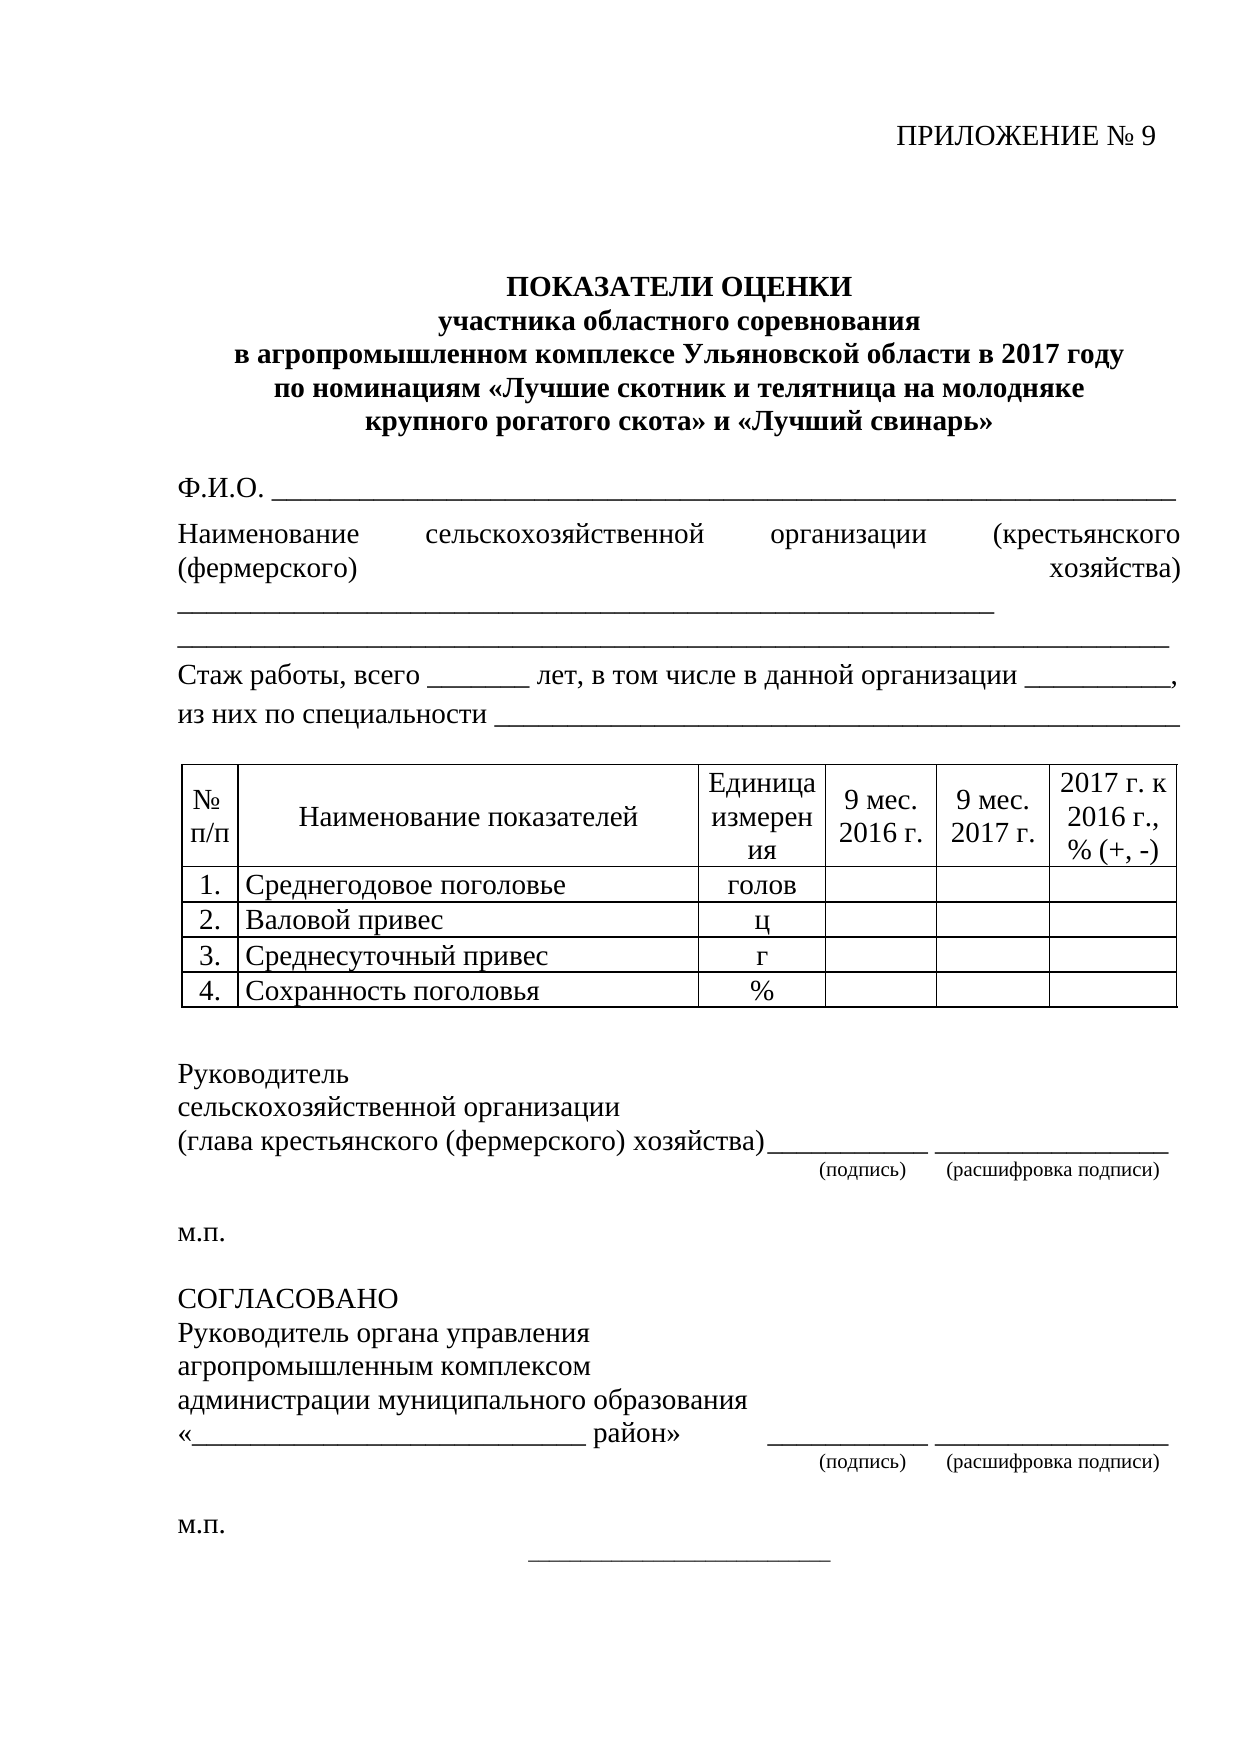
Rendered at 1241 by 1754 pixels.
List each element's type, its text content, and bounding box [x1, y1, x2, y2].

table_cell [1050, 973, 1176, 1006]
table_header Наименование показателей [239, 765, 698, 866]
table_cell ц [699, 903, 825, 936]
table_cell [937, 867, 1049, 901]
text Ф.И.О. ______________________________________________________________ [177, 470, 1181, 504]
table_cell Валовой привес [239, 903, 698, 936]
table_header 2017 г. к 2016 г., % (+, -) [1050, 765, 1176, 866]
text (подпись) (расшифровка подписи) [777, 1449, 1181, 1473]
table_cell [937, 973, 1049, 1006]
text администрации муниципального образования [177, 1382, 1181, 1415]
text участника областного соревнования [177, 303, 1181, 336]
table_cell [826, 938, 936, 971]
text «___________________________ район» ___________ ________________ [121, 1415, 1181, 1449]
table_cell 3. [183, 938, 237, 971]
table_cell % [699, 973, 825, 1006]
text м.п. [177, 1214, 1181, 1248]
table_cell Сохранность поголовья [239, 973, 698, 1006]
table_header Единица измерения [699, 765, 825, 866]
text ПРИЛОЖЕНИЕ № 9 [177, 118, 1181, 152]
table_cell г [699, 938, 825, 971]
table_cell [826, 903, 936, 936]
text сельскохозяйственной организации [121, 1089, 1181, 1123]
text СОГЛАСОВАНО [177, 1281, 1181, 1315]
text Руководитель органа управления [177, 1315, 1181, 1348]
table_cell 1. [183, 867, 237, 901]
table_cell [1050, 903, 1176, 936]
table_cell 4. [183, 973, 237, 1006]
text крупного рогатого скота» и «Лучший свинарь» [177, 403, 1181, 437]
text Стаж работы, всего _______ лет, в том числе в данной организации __________, [177, 657, 1181, 690]
table_cell голов [699, 867, 825, 901]
table_header № п/п [183, 765, 237, 866]
text (подпись) (расшифровка подписи) [777, 1157, 1181, 1181]
table_cell 2. [183, 903, 237, 936]
table_cell Среднегодовое поголовье [239, 867, 698, 901]
text Руководитель [121, 1056, 1181, 1089]
table_cell [826, 867, 936, 901]
table_cell [826, 973, 936, 1006]
table_cell [1050, 867, 1176, 901]
text в агропромышленном комплексе Ульяновской области в 2017 году [177, 336, 1181, 370]
text (глава крестьянского (фермерского) хозяйства) ___________ ________________ [121, 1123, 1181, 1157]
text по номинациям «Лучшие скотник и телятница на молодняке [177, 370, 1181, 403]
table_cell [1050, 938, 1176, 971]
table_cell [937, 938, 1049, 971]
text _____________________________ [177, 1540, 1181, 1564]
table_cell [937, 903, 1049, 936]
text из них по специальности _______________________________________________ [177, 697, 1181, 730]
table_header 9 мес. 2017 г. [937, 765, 1049, 866]
text Наименование сельскохозяйственной организации (крестьянского (фермерского) хозяйства) ________________________________________________________ ____________________________________________________________________ [177, 516, 1181, 651]
text м.п. [177, 1507, 1181, 1540]
table_cell Среднесуточный привес [239, 938, 698, 971]
table_header 9 мес. 2016 г. [826, 765, 936, 866]
text агропромышленным комплексом [177, 1348, 1181, 1382]
text показатели оценки [177, 269, 1181, 303]
